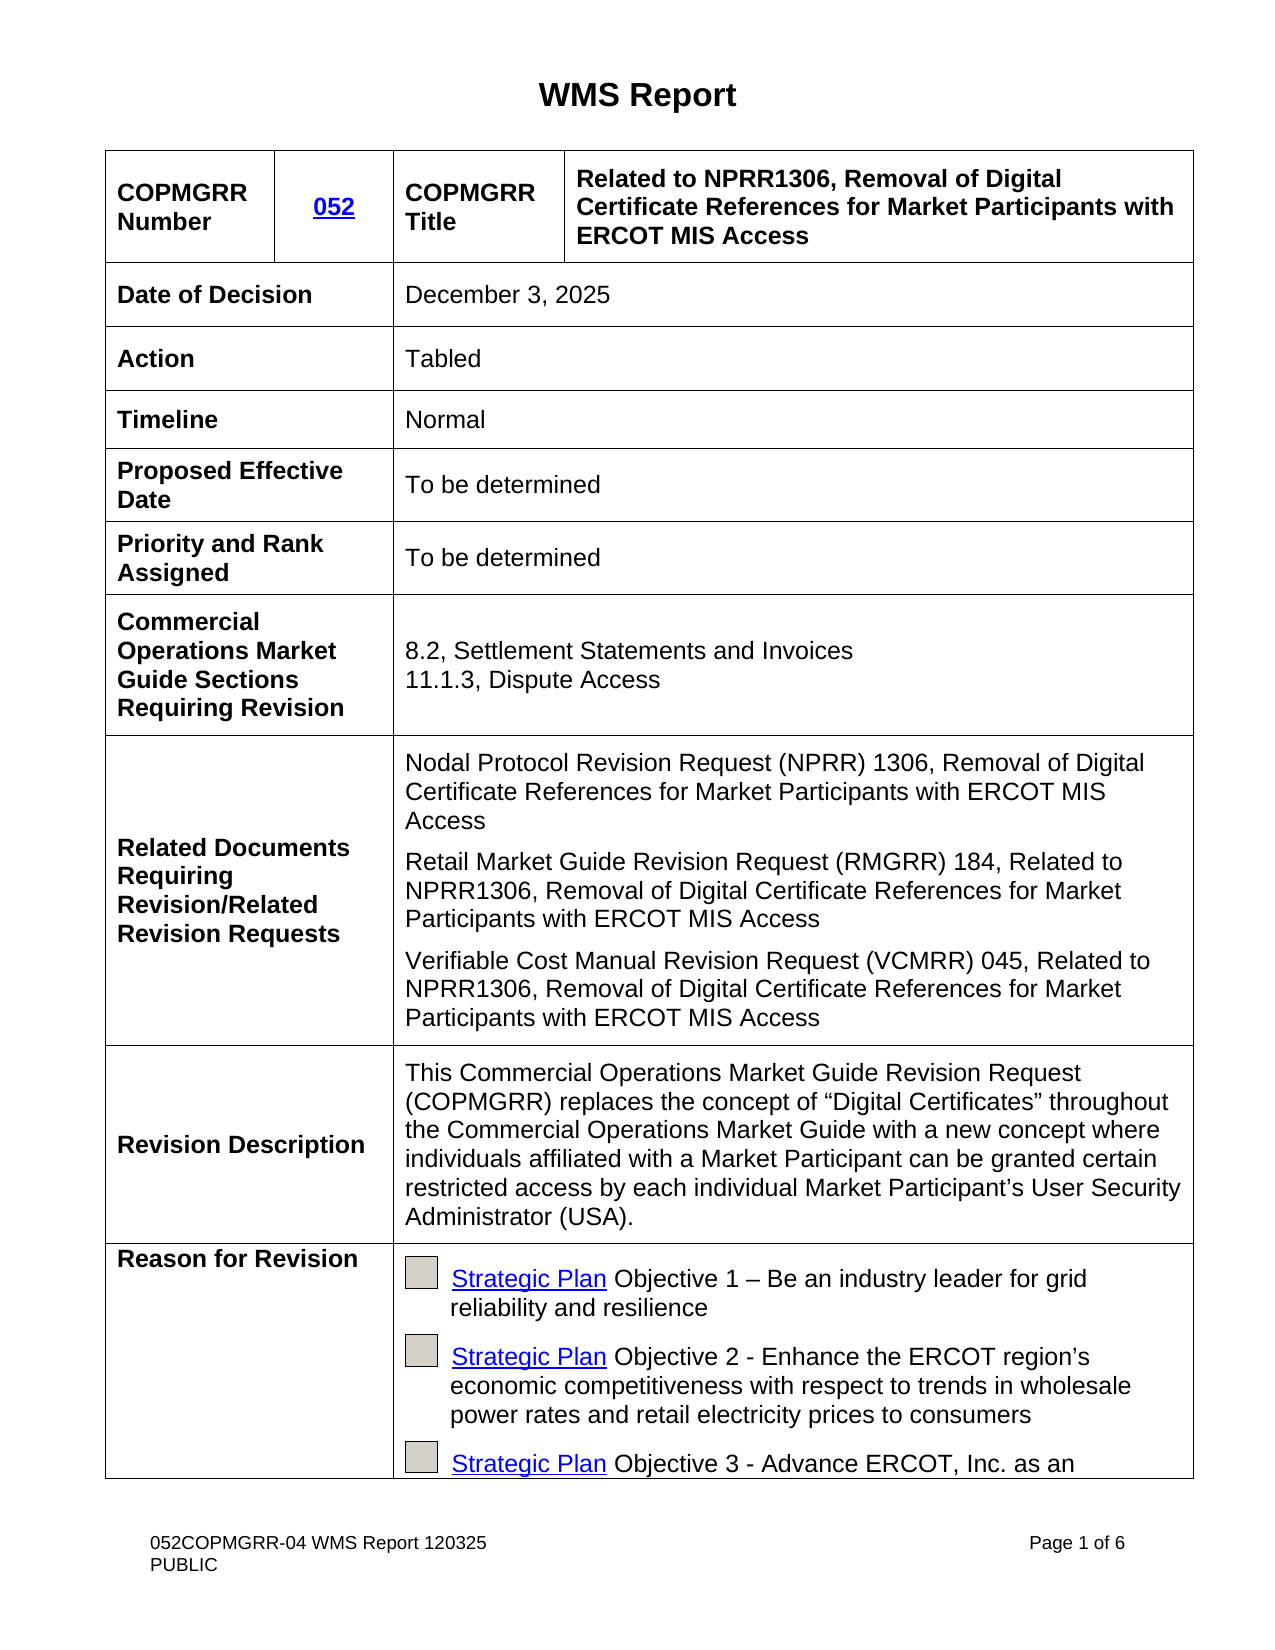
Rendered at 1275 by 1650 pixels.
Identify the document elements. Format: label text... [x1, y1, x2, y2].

table_header COPMGRR Title [394, 151, 564, 262]
table_cell Nodal Protocol Revision Request (NPRR) 1306, Removal of Digital Certificate References for Market Participants with ERCOT MIS Access Retail Market Guide Revision Request (RMGRR) 184, Related to NPRR1306, Removal of Digital Certificate References for Market Participants with ERCOT MIS Access Verifiable Cost Manual Revision Request (VCMRR) 045, Related to NPRR1306, Removal of Digital Certificate References for Market Participants with ERCOT MIS Access [394, 736, 1193, 1044]
table_cell 8.2, Settlement Statements and Invoices 11.1.3, Dispute Access [394, 595, 1193, 735]
table_cell Normal [394, 391, 1193, 448]
table_header 052 [275, 151, 393, 262]
table_header Related to NPRR1306, Removal of Digital Certificate References for Market Participants with ERCOT MIS Access [565, 151, 1193, 262]
table_cell Priority and Rank Assigned [106, 522, 393, 594]
table_cell Proposed Effective Date [106, 449, 393, 521]
table_cell Related Documents Requiring Revision/Related Revision Requests [106, 736, 393, 1044]
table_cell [394, 1244, 1193, 1478]
table_cell Timeline [106, 391, 393, 448]
table_cell To be determined [394, 449, 1193, 521]
table_cell Commercial Operations Market Guide Sections Requiring Revision [106, 595, 393, 735]
table_cell This Commercial Operations Market Guide Revision Request (COPMGRR) replaces the concept of “Digital Certificates” throughout the Commercial Operations Market Guide with a new concept where individuals affiliated with a Market Participant can be granted certain restricted access by each individual Market Participant’s User Security Administrator (USA). [394, 1046, 1193, 1243]
table_header COPMGRR Number [106, 151, 274, 262]
table_cell Tabled [394, 327, 1193, 389]
table_cell Action [106, 327, 393, 389]
table_cell To be determined [394, 522, 1193, 594]
table_cell Date of Decision [106, 263, 393, 326]
table_cell December 3, 2025 [394, 263, 1193, 326]
table_cell Revision Description [106, 1046, 393, 1243]
table_cell Reason for Revision [106, 1244, 393, 1478]
